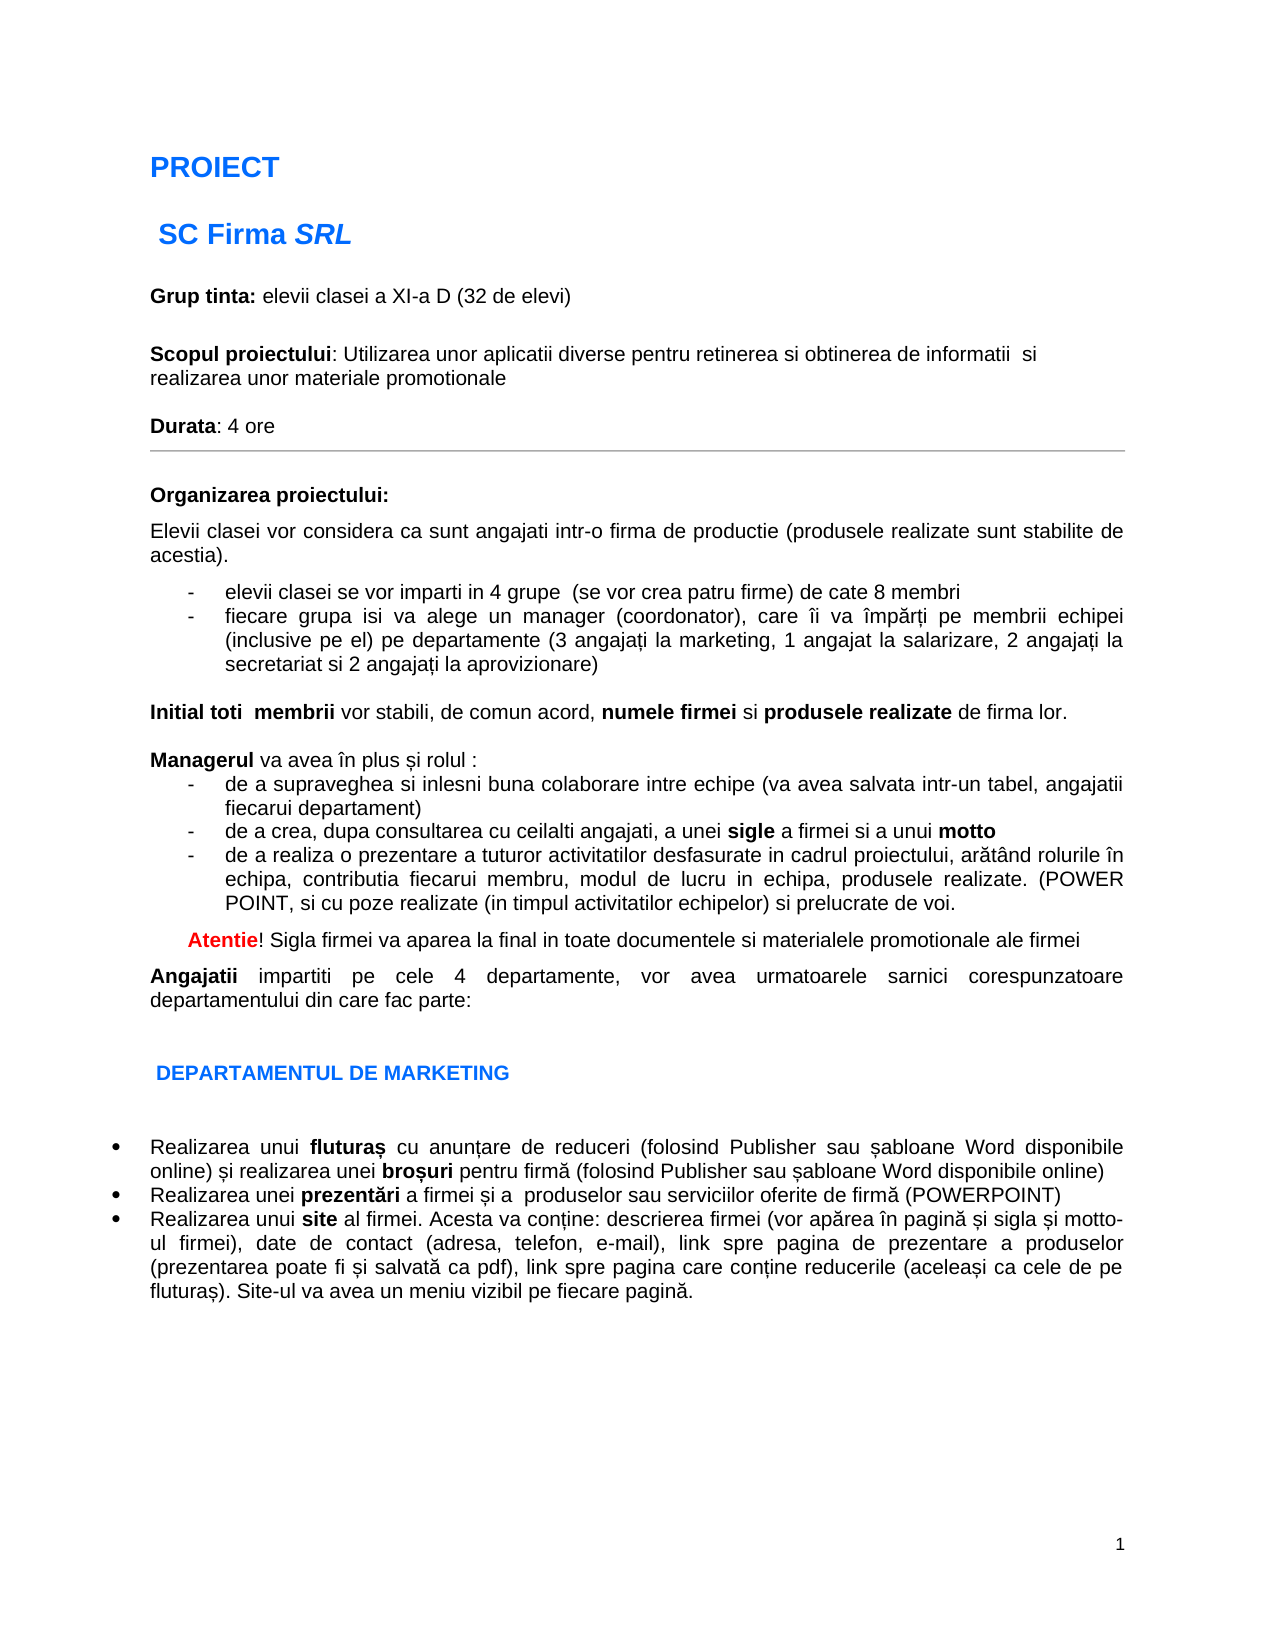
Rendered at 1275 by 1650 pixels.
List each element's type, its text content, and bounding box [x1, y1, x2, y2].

list elevii clasei se vor imparti in 4 grupe (se vor crea patru firme) de cate 8 membri [187, 580, 1125, 604]
text Atentie! Sigla firmei va aparea la final in toate documentele si materialele promotionale ale firmei [187, 928, 1125, 952]
text Organizarea proiectului: [150, 483, 1125, 507]
text Grup tinta: elevii clasei a XI-a D (32 de elevi) [150, 284, 1125, 308]
text DEPARTAMENTUL DE MARKETING [150, 1061, 1125, 1105]
text SC Firma SRL [150, 217, 1125, 251]
list Realizarea unui fluturaș cu anunțare de reduceri (folosind Publisher sau șabloane Word disponibile online) și realizarea unei broșuri pentru firmă (folosind Publisher sau șabloane Word disponibile online) [112, 1134, 1125, 1183]
text Angajatii impartiti pe cele 4 departamente, vor avea urmatoarele sarnici corespunzatoare departamentului din care fac parte: [150, 964, 1125, 1012]
list fiecare grupa isi va alege un manager (coordonator), care îi va împărți pe membrii echipei (inclusive pe el) pe departamente (3 angajați la marketing, 1 angajat la salarizare, 2 angajați la secretariat si 2 angajați la aprovizionare) [187, 604, 1125, 676]
list de a realiza o prezentare a tuturor activitatilor desfasurate in cadrul proiectului, arătând rolurile în echipa, contributia fiecarui membru, modul de lucru in echipa, produsele realizate. (POWER POINT, si cu poze realizate (in timpul activitatilor echipelor) si prelucrate de voi. [187, 843, 1125, 915]
list de a supraveghea si inlesni buna colaborare intre echipe (va avea salvata intr-un tabel, angajatii fiecarui departament) [187, 771, 1125, 819]
list Initial toti membrii vor stabili, de comun acord, numele firmei si produsele realizate de firma lor. [150, 699, 1125, 723]
list Realizarea unei prezentări a firmei și a produselor sau serviciilor oferite de firmă (POWERPOINT) [112, 1183, 1125, 1207]
text Scopul proiectului: Utilizarea unor aplicatii diverse pentru retinerea si obtinerea de informatii si realizarea unor materiale promotionale [150, 342, 1125, 389]
text Durata: 4 ore [150, 413, 1125, 437]
text PROIECT [150, 150, 1125, 183]
list Managerul va avea în plus și rolul : [150, 747, 1125, 771]
list de a crea, dupa consultarea cu ceilalti angajati, a unei sigle a firmei si a unui motto [187, 819, 1125, 843]
text Elevii clasei vor considera ca sunt angajati intr-o firma de productie (produsele realizate sunt stabilite de acestia). [150, 519, 1125, 567]
list Realizarea unui site al firmei. Acesta va conține: descrierea firmei (vor apărea în pagină și sigla și motto-ul firmei), date de contact (adresa, telefon, e-mail), link spre pagina de prezentare a produselor (prezentarea poate fi și salvată ca pdf), link spre pagina care conține reducerile (aceleași ca cele de pe fluturaș). Site-ul va avea un meniu vizibil pe fiecare pagină. [112, 1207, 1125, 1303]
